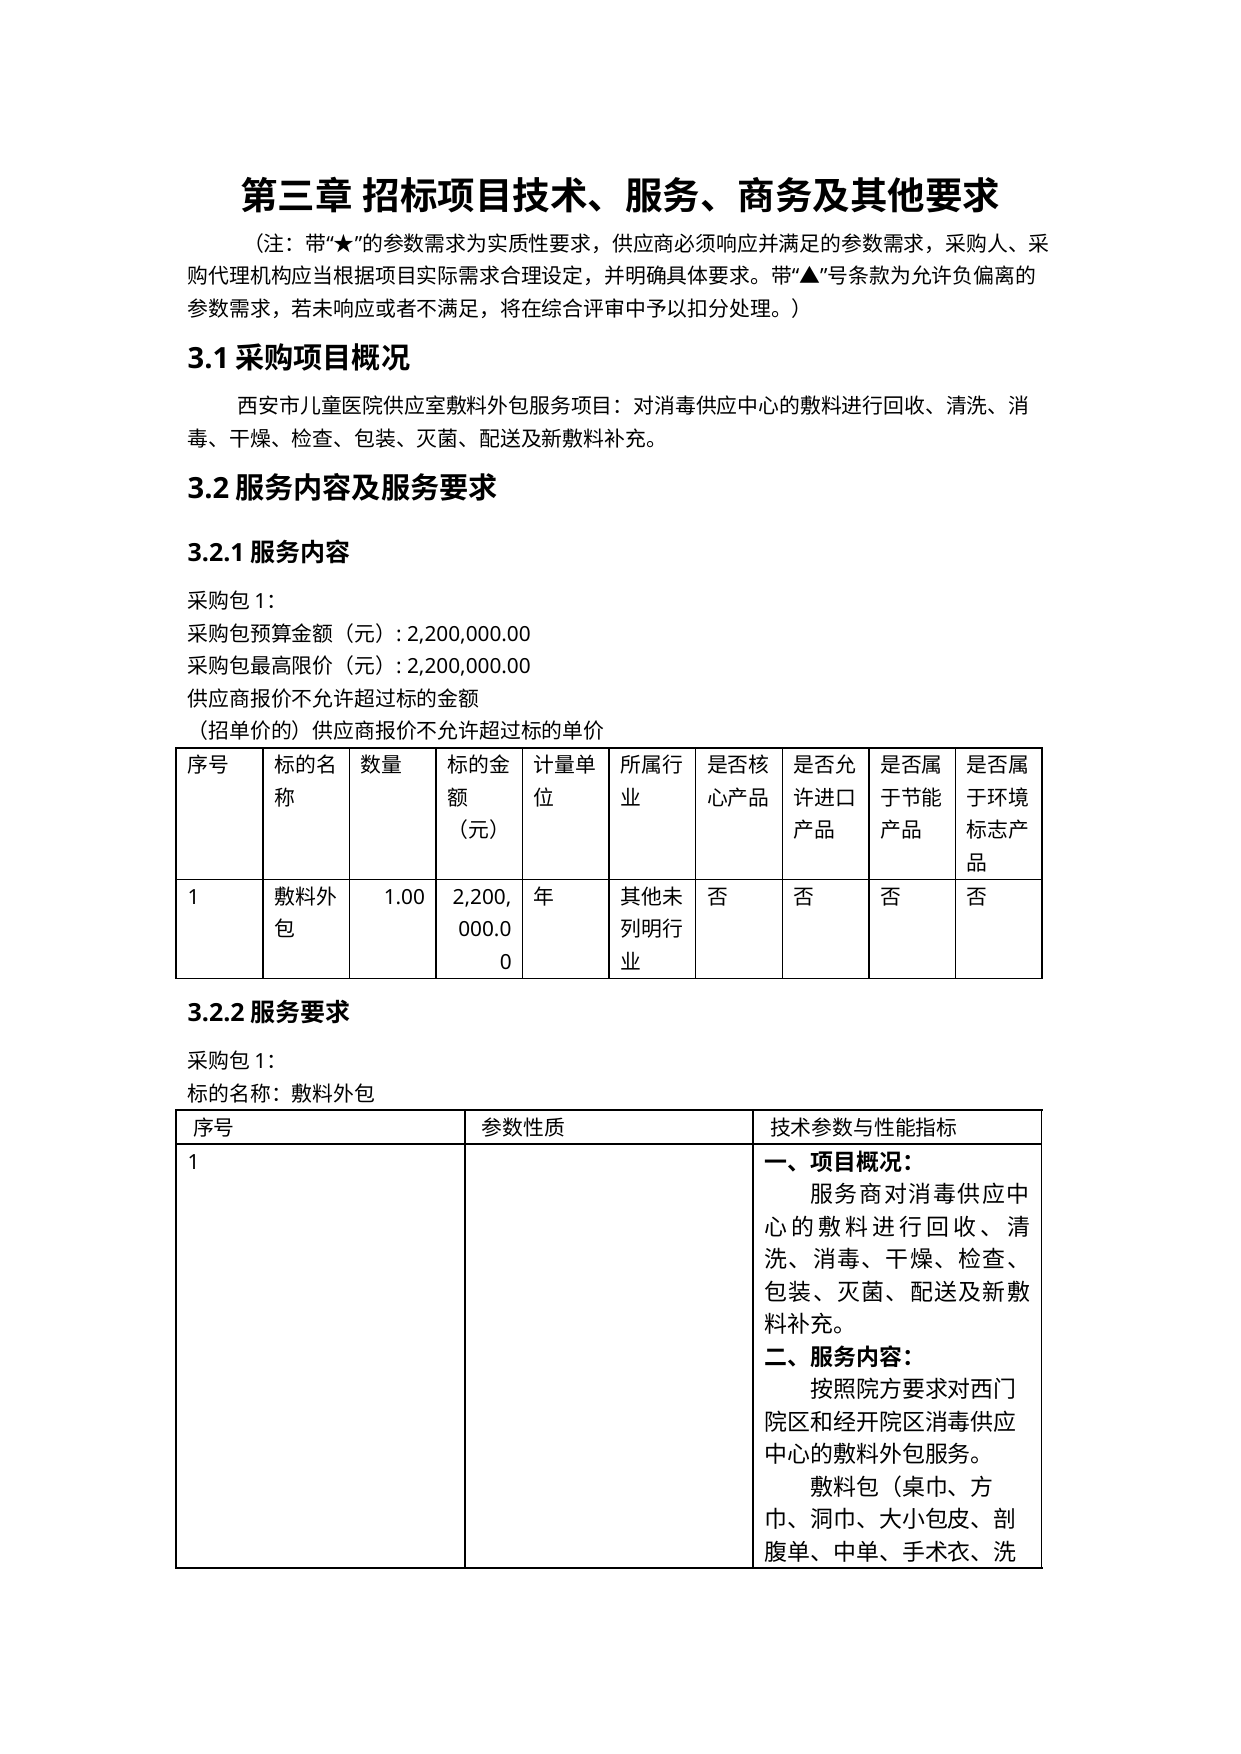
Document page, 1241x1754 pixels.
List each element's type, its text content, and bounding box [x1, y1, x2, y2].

table_header 所属行业 [610, 749, 695, 878]
table_header 是否允许进口产品 [783, 749, 868, 878]
table_cell 1.00 [350, 880, 435, 978]
table_cell 敷料外包 [264, 880, 349, 978]
table_cell 否 [870, 880, 955, 978]
table_cell 年 [523, 880, 608, 978]
table_cell [466, 1145, 752, 1567]
text 3.1采购项目概况 [187, 324, 1053, 389]
text 3.2.1服务内容 [187, 519, 1053, 584]
table_cell 否 [783, 880, 868, 978]
table_header 技术参数与性能指标 [754, 1111, 1041, 1143]
table_header 标的金额 （元） [437, 749, 522, 878]
text 采购包1： [187, 1044, 1053, 1077]
table_header 参数性质 [466, 1111, 752, 1143]
table_header 是否属于环境标志产品 [956, 749, 1041, 878]
text 标的名称：敷料外包 [187, 1077, 1053, 1109]
table_cell 否 [696, 880, 782, 978]
table_header 是否核心产品 [696, 749, 782, 878]
table_cell 2,200,000.00 [437, 880, 522, 978]
text 第三章 招标项目技术、服务、商务及其他要求 [187, 162, 1053, 227]
table_cell 1 [177, 880, 262, 978]
text 西安市儿童医院供应室敷料外包服务项目：对消毒供应中心的敷料进行回收、清洗、消毒、干燥、检查、包装、灭菌、配送及新敷料补充。 [187, 389, 1053, 454]
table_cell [754, 1145, 1041, 1567]
text （招单价的）供应商报价不允许超过标的单价 [187, 714, 1053, 747]
text 采购包最高限价（元）: 2,200,000.00 [187, 649, 1053, 682]
table_cell 否 [956, 880, 1041, 978]
text 供应商报价不允许超过标的金额 [187, 682, 1053, 714]
table_header 标的名称 [264, 749, 349, 878]
table_header 序号 [177, 1111, 464, 1143]
table_header 是否属于节能产品 [870, 749, 955, 878]
table_header 数量 [350, 749, 435, 878]
text 3.2.2服务要求 [187, 979, 1053, 1044]
table_header 序号 [177, 749, 262, 878]
table_header 计量单位 [523, 749, 608, 878]
text 采购包1： [187, 584, 1053, 617]
text 3.2服务内容及服务要求 [187, 454, 1053, 519]
table_cell 其他未列明行业 [610, 880, 695, 978]
text 采购包预算金额（元）: 2,200,000.00 [187, 617, 1053, 649]
table_cell 1 [177, 1145, 464, 1567]
text （注：带“★”的参数需求为实质性要求，供应商必须响应并满足的参数需求，采购人、采购代理机构应当根据项目实际需求合理设定，并明确具体要求。带“▲”号条款为允许负偏离的参数需求，若未响应或者不满足，将在综合评审中予以扣分处理。） [187, 227, 1053, 324]
